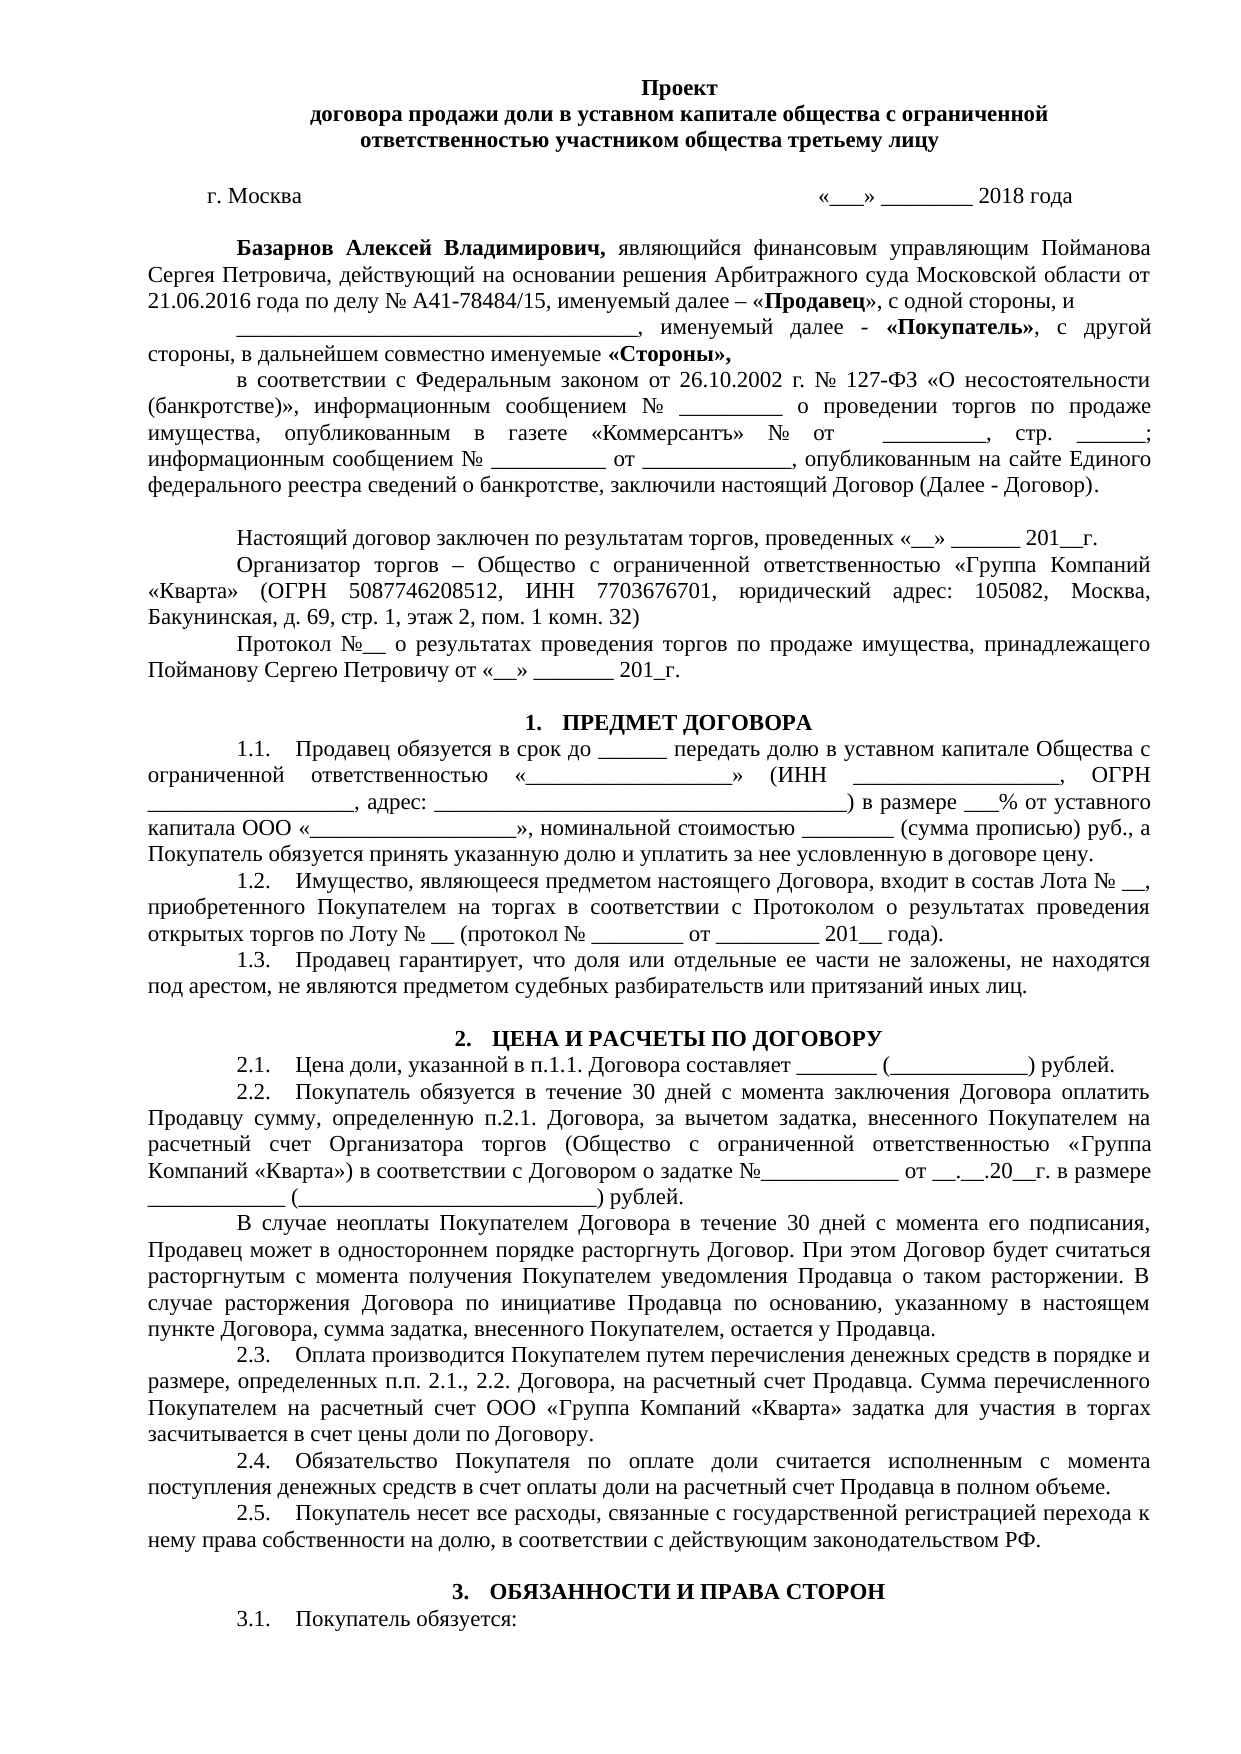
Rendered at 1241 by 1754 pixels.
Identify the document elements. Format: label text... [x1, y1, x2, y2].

list Покупатель несет все расходы, связанные с государственной регистрацией перехода к нему права собственности на долю, в соответствии с действующим законодательством РФ. [148, 1499, 1152, 1552]
list Продавец обязуется в срок до ______ передать долю в уставном капитале Общества с ограниченной ответственностью «__________________» (ИНН __________________, ОГРН __________________, адрес: ____________________________________) в размере ___% от уставного капитала ООО «__________________», номинальной стоимостью ________ (сумма прописью) руб., а Покупатель обязуется принять указанную долю и уплатить за нее условленную в договоре цену. [148, 735, 1152, 867]
text в соответствии с Федеральным законом от 26.10.2002 г. № 127-ФЗ «О несостоятельности (банкротстве)», информационным сообщением № _________ о проведении торгов по продаже имущества, опубликованным в газете «Коммерсантъ» № от _________, стр. ______; информационным сообщением № __________ от _____________, опубликованным на сайте Единого федерального реестра сведений о банкротстве, заключили настоящий Договор (Далее - Договор). [148, 366, 1152, 498]
list Оплата производится Покупателем путем перечисления денежных средств в порядке и размере, определенных п.п. 2.1., 2.2. Договора, на расчетный счет Продавца. Сумма перечисленного Покупателем на расчетный счет ООО «Группа Компаний «Кварта» задатка для участия в торгах засчитывается в счет цены доли по Договору. [148, 1341, 1152, 1447]
title договора продажи доли в уставном капитале общества с ограниченной [207, 100, 1152, 127]
text Настоящий договор заключен по результатам торгов, проведенных «__» ______ 201__г. [148, 524, 1152, 551]
text Базарнов Алексей Владимирович, являющийся финансовым управляющим Пойманова Сергея Петровича, действующий на основании решения Арбитражного суда Московской области от 21.06.2016 года по делу № А41-78484/15, именуемый далее – «Продавец», с одной стороны, и [148, 234, 1152, 313]
text г. Москва «___» ________ 2018 года [207, 182, 1152, 208]
text Организатор торгов – Общество с ограниченной ответственностью «Группа Компаний «Кварта» (ОГРН 5087746208512, ИНН 7703676701, юридический адрес: 105082, Москва, Бакунинская, д. 69, стр. 1, этаж 2, пом. 1 комн. 32) [148, 551, 1152, 630]
title Проект [207, 74, 1152, 100]
text Протокол №__ о результатах проведения торгов по продаже имущества, принадлежащего Пойманову Сергею Петровичу от «__» _______ 201_г. [148, 630, 1152, 682]
list Продавец гарантирует, что доля или отдельные ее части не заложены, не находятся под арестом, не являются предметом судебных разбирательств или притязаний иных лиц. [148, 946, 1152, 999]
list ОБЯЗАННОСТИ И ПРАВА СТОРОН [185, 1578, 1152, 1605]
list Обязательство Покупателя по оплате доли считается исполненным с момента поступления денежных средств в счет оплаты доли на расчетный счет Продавца в полном объеме. [148, 1447, 1152, 1499]
list Покупатель обязуется: [148, 1605, 1152, 1631]
list Цена доли, указанной в п.1.1. Договора составляет _______ (____________) рублей. [148, 1051, 1152, 1078]
text В случае неоплаты Покупателем Договора в течение 30 дней с момента его подписания, Продавец может в одностороннем порядке расторгнуть Договор. При этом Договор будет считаться расторгнутым с момента получения Покупателем уведомления Продавца о таком расторжении. В случае расторжения Договора по инициативе Продавца по основанию, указанному в настоящем пункте Договора, сумма задатка, внесенного Покупателем, остается у Продавца. [148, 1209, 1152, 1341]
list ЦЕНА И РАСЧЕТЫ ПО ДОГОВОРУ [185, 1025, 1152, 1051]
list Покупатель обязуется в течение 30 дней с момента заключения Договора оплатить Продавцу сумму, определенную п.2.1. Договора, за вычетом задатка, внесенного Покупателем на расчетный счет Организатора торгов (Общество с ограниченной ответственностью «Группа Компаний «Кварта») в соответствии с Договором о задатке №____________ от __.__.20__г. в размере ____________ (__________________________) рублей. [148, 1078, 1152, 1209]
text ___________________________________, именуемый далее - «Покупатель», с другой стороны, в дальнейшем совместно именуемые «Стороны», [148, 313, 1152, 366]
list ПРЕДМЕТ ДОГОВОРА [185, 709, 1152, 735]
text ответственностью участником общества третьему лицу [148, 127, 1152, 153]
list Имущество, являющееся предметом настоящего Договора, входит в состав Лота № __, приобретенного Покупателем на торгах в соответствии с Протоколом о результатах проведения открытых торгов по Лоту № __ (протокол № ________ от _________ 201__ года). [148, 867, 1152, 946]
